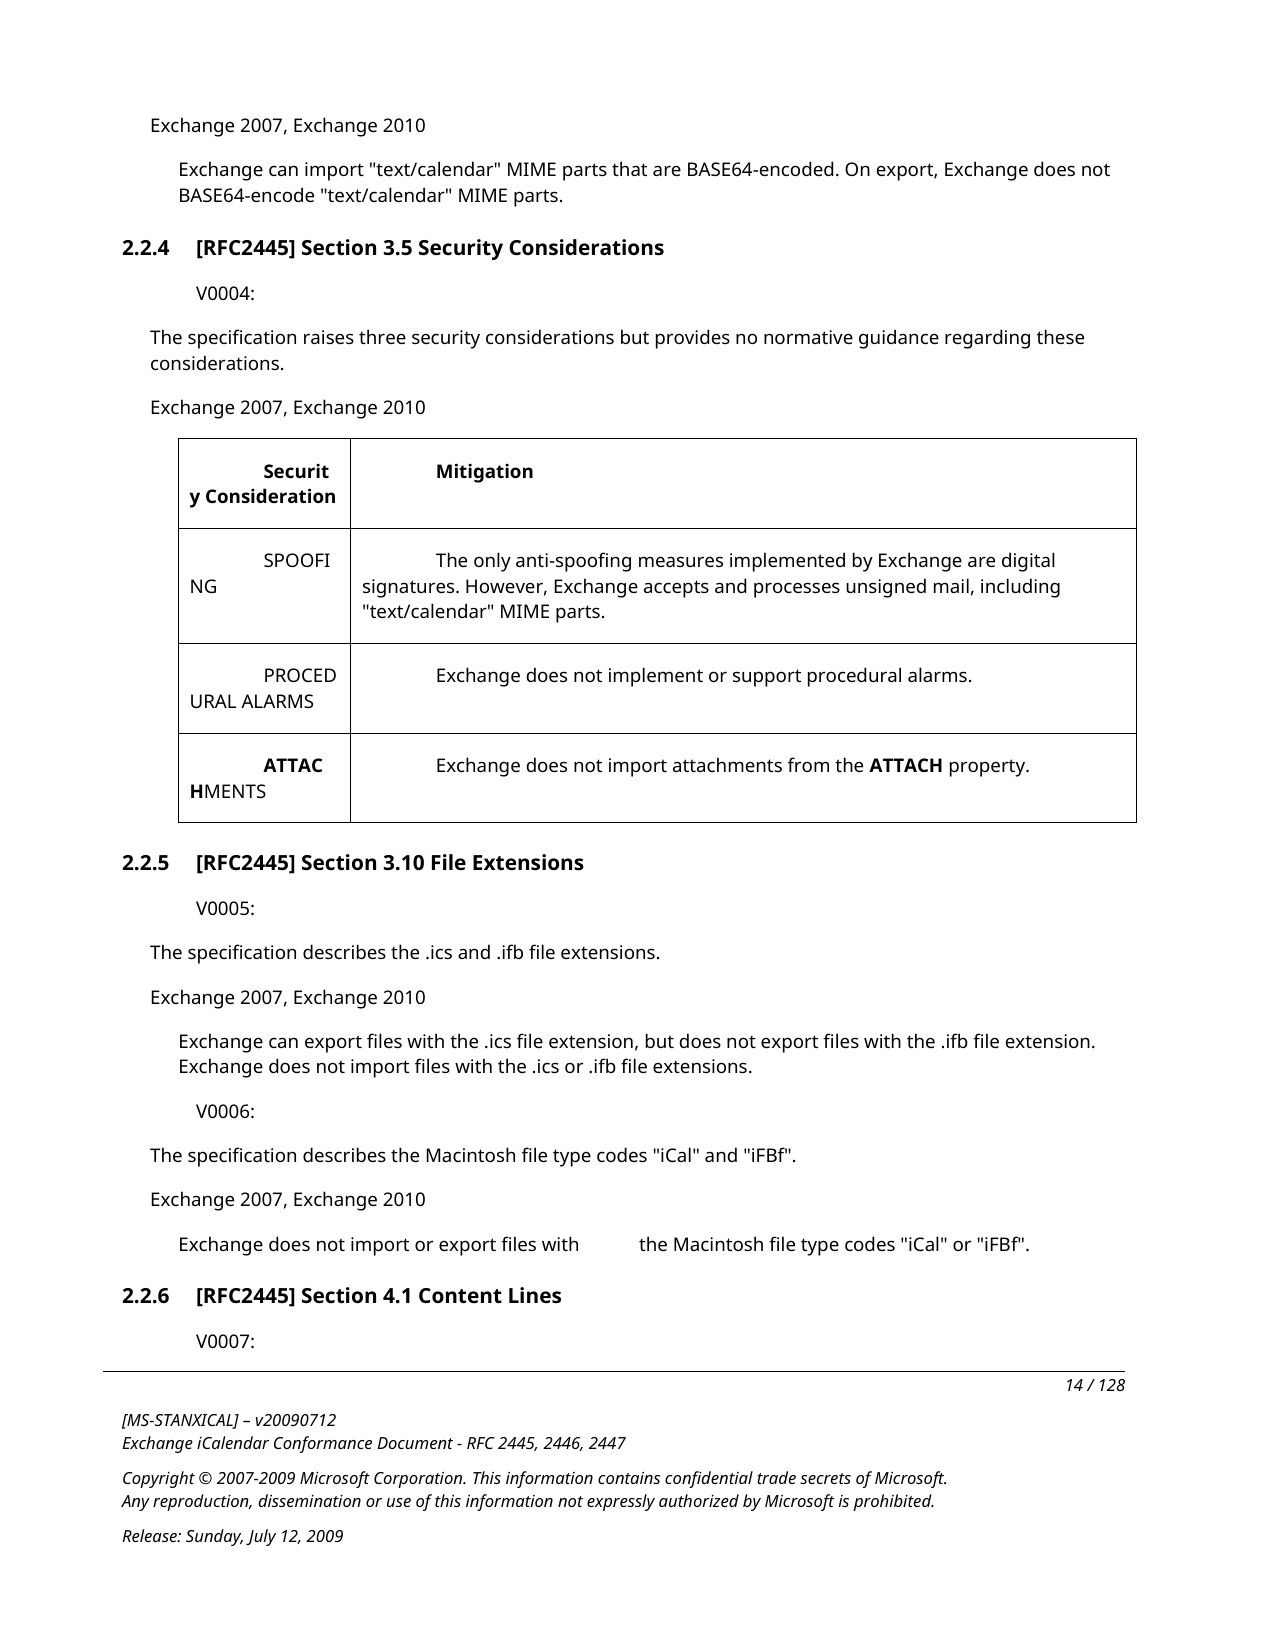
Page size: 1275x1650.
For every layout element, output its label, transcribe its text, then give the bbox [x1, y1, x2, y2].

table_cell ATTACHMENTS [179, 734, 350, 822]
list Exchange 2007, Exchange 2010 [112, 112, 1125, 138]
list Exchange does not import or export files with the Macintosh file type codes "iCal" or "iFBf". [141, 1231, 1125, 1256]
table_header Mitigation [351, 439, 1136, 528]
list Exchange 2007, Exchange 2010 [112, 1187, 1125, 1212]
subtitle [RFC2445] Section 3.5 Security Considerations [122, 233, 1125, 261]
text V0006: [122, 1098, 1125, 1123]
list Exchange 2007, Exchange 2010 [112, 394, 1125, 419]
text V0007: [122, 1328, 1125, 1354]
table_cell Exchange does not implement or support procedural alarms. [351, 644, 1136, 733]
list Exchange can export files with the .ics file extension, but does not export files with the .ifb file extension. Exchange does not import files with the .ics or .ifb file extensions. [141, 1028, 1125, 1079]
list The specification raises three security considerations but provides no normative guidance regarding these considerations. [112, 324, 1125, 375]
list Exchange can import "text/calendar" MIME parts that are BASE64-encoded. On export, Exchange does not BASE64-encode "text/calendar" MIME parts. [141, 157, 1125, 208]
table_header Security Consideration [179, 439, 350, 528]
list The specification describes the Macintosh file type codes "iCal" and "iFBf". [112, 1142, 1125, 1168]
text V0004: [122, 280, 1125, 306]
text V0005: [122, 895, 1125, 921]
table_cell PROCEDURAL ALARMS [179, 644, 350, 733]
subtitle [RFC2445] Section 3.10 File Extensions [122, 848, 1125, 877]
subtitle [RFC2445] Section 4.1 Content Lines [122, 1281, 1125, 1310]
table_cell The only anti-spoofing measures implemented by Exchange are digital signatures. However, Exchange accepts and processes unsigned mail, including "text/calendar" MIME parts. [351, 529, 1136, 643]
list Exchange 2007, Exchange 2010 [112, 984, 1125, 1009]
table_cell Exchange does not import attachments from the ATTACH property. [351, 734, 1136, 822]
table_cell SPOOFING [179, 529, 350, 643]
list The specification describes the .ics and .ifb file extensions. [112, 940, 1125, 965]
